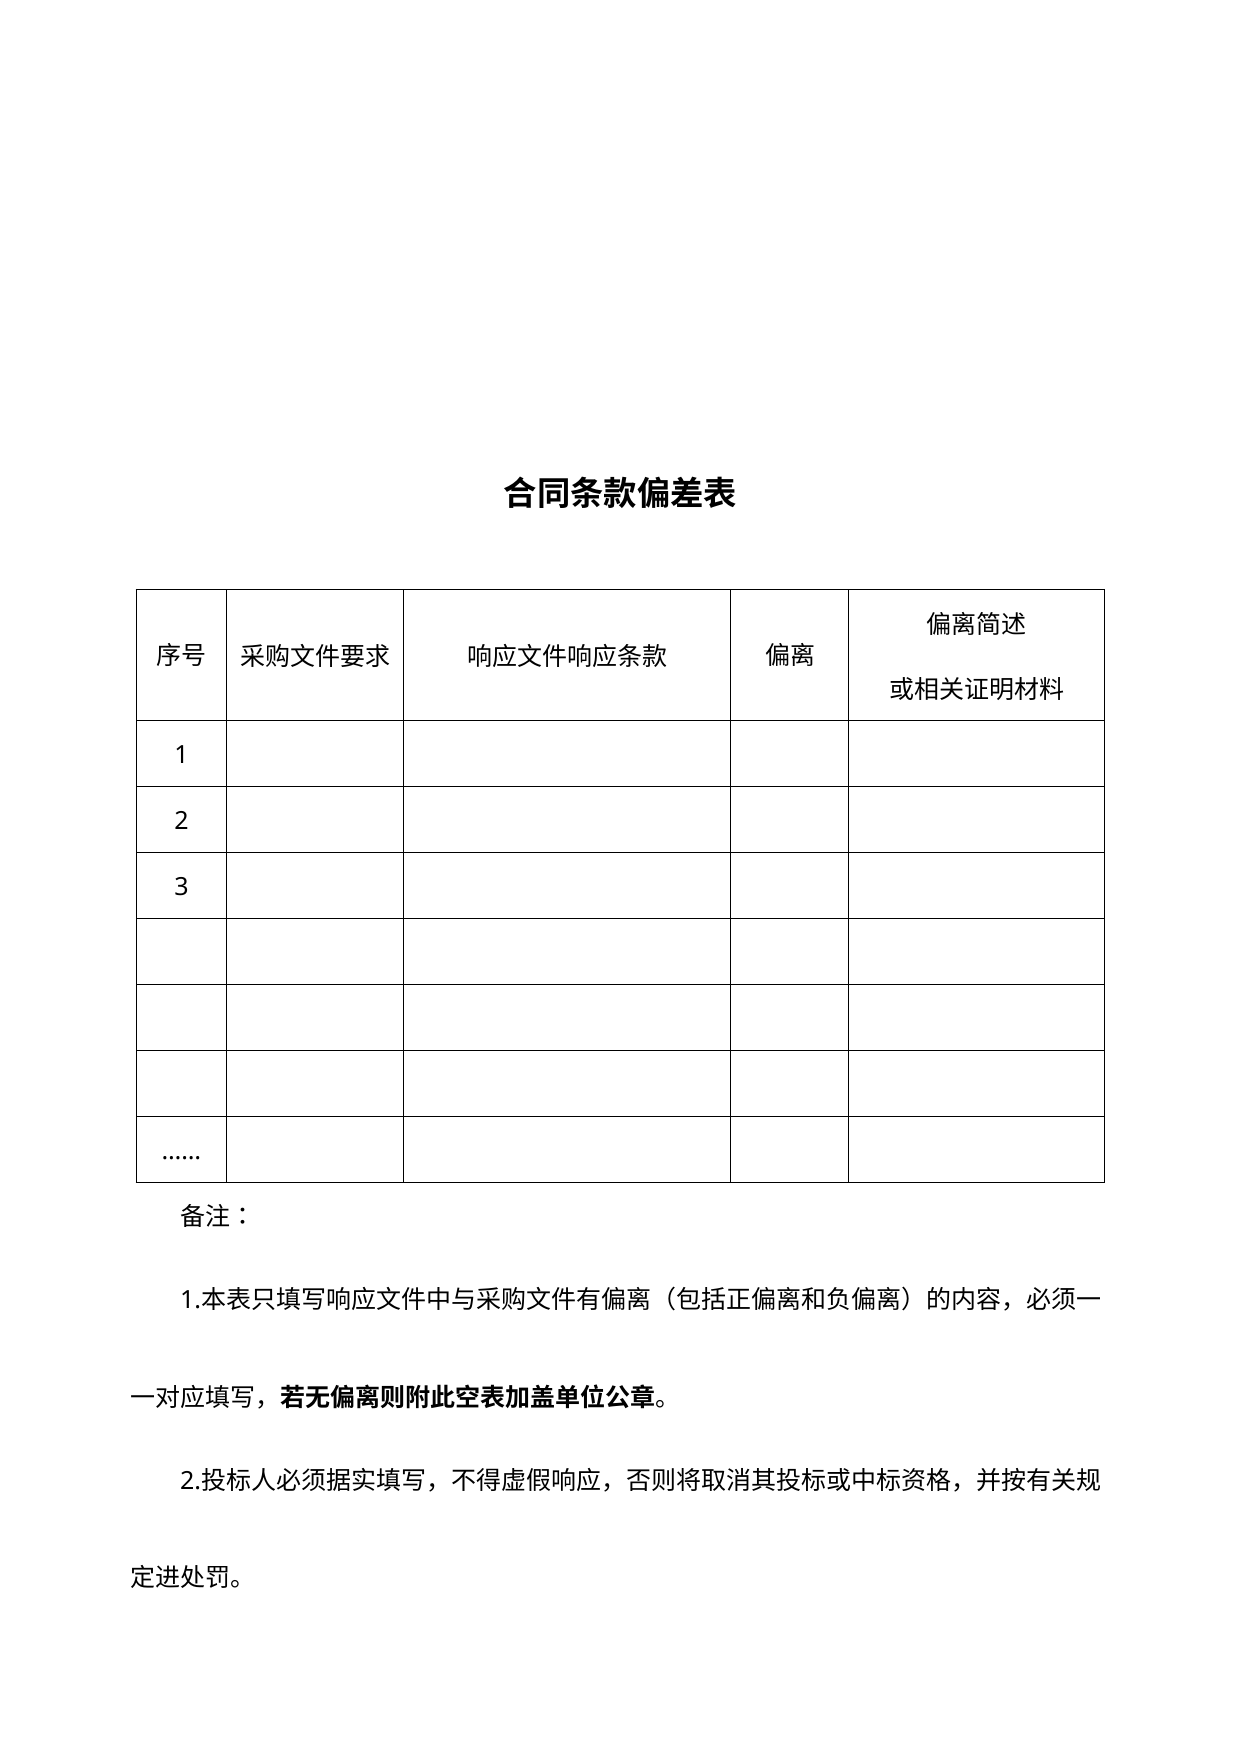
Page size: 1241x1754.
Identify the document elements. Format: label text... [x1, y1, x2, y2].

table_cell …… [137, 1117, 226, 1182]
table_cell [227, 721, 403, 786]
table_cell 1 [137, 721, 226, 786]
table_cell [849, 787, 1104, 852]
table_cell [731, 787, 848, 852]
table_cell [731, 721, 848, 786]
table_cell [227, 853, 403, 918]
table_cell 3 [137, 853, 226, 918]
table_cell [849, 1117, 1104, 1182]
table_cell [731, 853, 848, 918]
table_header 序号 [137, 590, 226, 720]
table_cell [404, 919, 730, 984]
text 备注： [130, 1183, 1110, 1248]
table_cell [731, 1117, 848, 1182]
table_cell [404, 1117, 730, 1182]
table_cell [227, 919, 403, 984]
text 2.投标人必须据实填写，不得虚假响应，否则将取消其投标或中标资格，并按有关规定进处罚。 [130, 1446, 1110, 1608]
table_header 响应文件响应条款 [404, 590, 730, 720]
table_cell [404, 1051, 730, 1116]
table_cell [849, 721, 1104, 786]
table_cell [849, 1051, 1104, 1116]
table_cell [137, 985, 226, 1050]
table_cell [137, 919, 226, 984]
table_cell [731, 919, 848, 984]
text 1.本表只填写响应文件中与采购文件有偏离（包括正偏离和负偏离）的内容，必须一一对应填写，若无偏离则附此空表加盖单位公章。 [130, 1265, 1110, 1428]
table_cell [731, 985, 848, 1050]
table_header 采购文件要求 [227, 590, 403, 720]
table_cell [849, 853, 1104, 918]
text 合同条款偏差表 [130, 459, 1110, 524]
table_cell [404, 721, 730, 786]
table_header 偏离 [731, 590, 848, 720]
table_cell [227, 985, 403, 1050]
table_cell [227, 1117, 403, 1182]
table_cell [404, 853, 730, 918]
table_cell [227, 787, 403, 852]
table_cell [849, 985, 1104, 1050]
table_header 偏离简述 或相关证明材料 [849, 590, 1104, 720]
table_cell [731, 1051, 848, 1116]
table_cell [404, 985, 730, 1050]
table_cell 2 [137, 787, 226, 852]
table_cell [404, 787, 730, 852]
table_cell [849, 919, 1104, 984]
table_cell [137, 1051, 226, 1116]
table_cell [227, 1051, 403, 1116]
